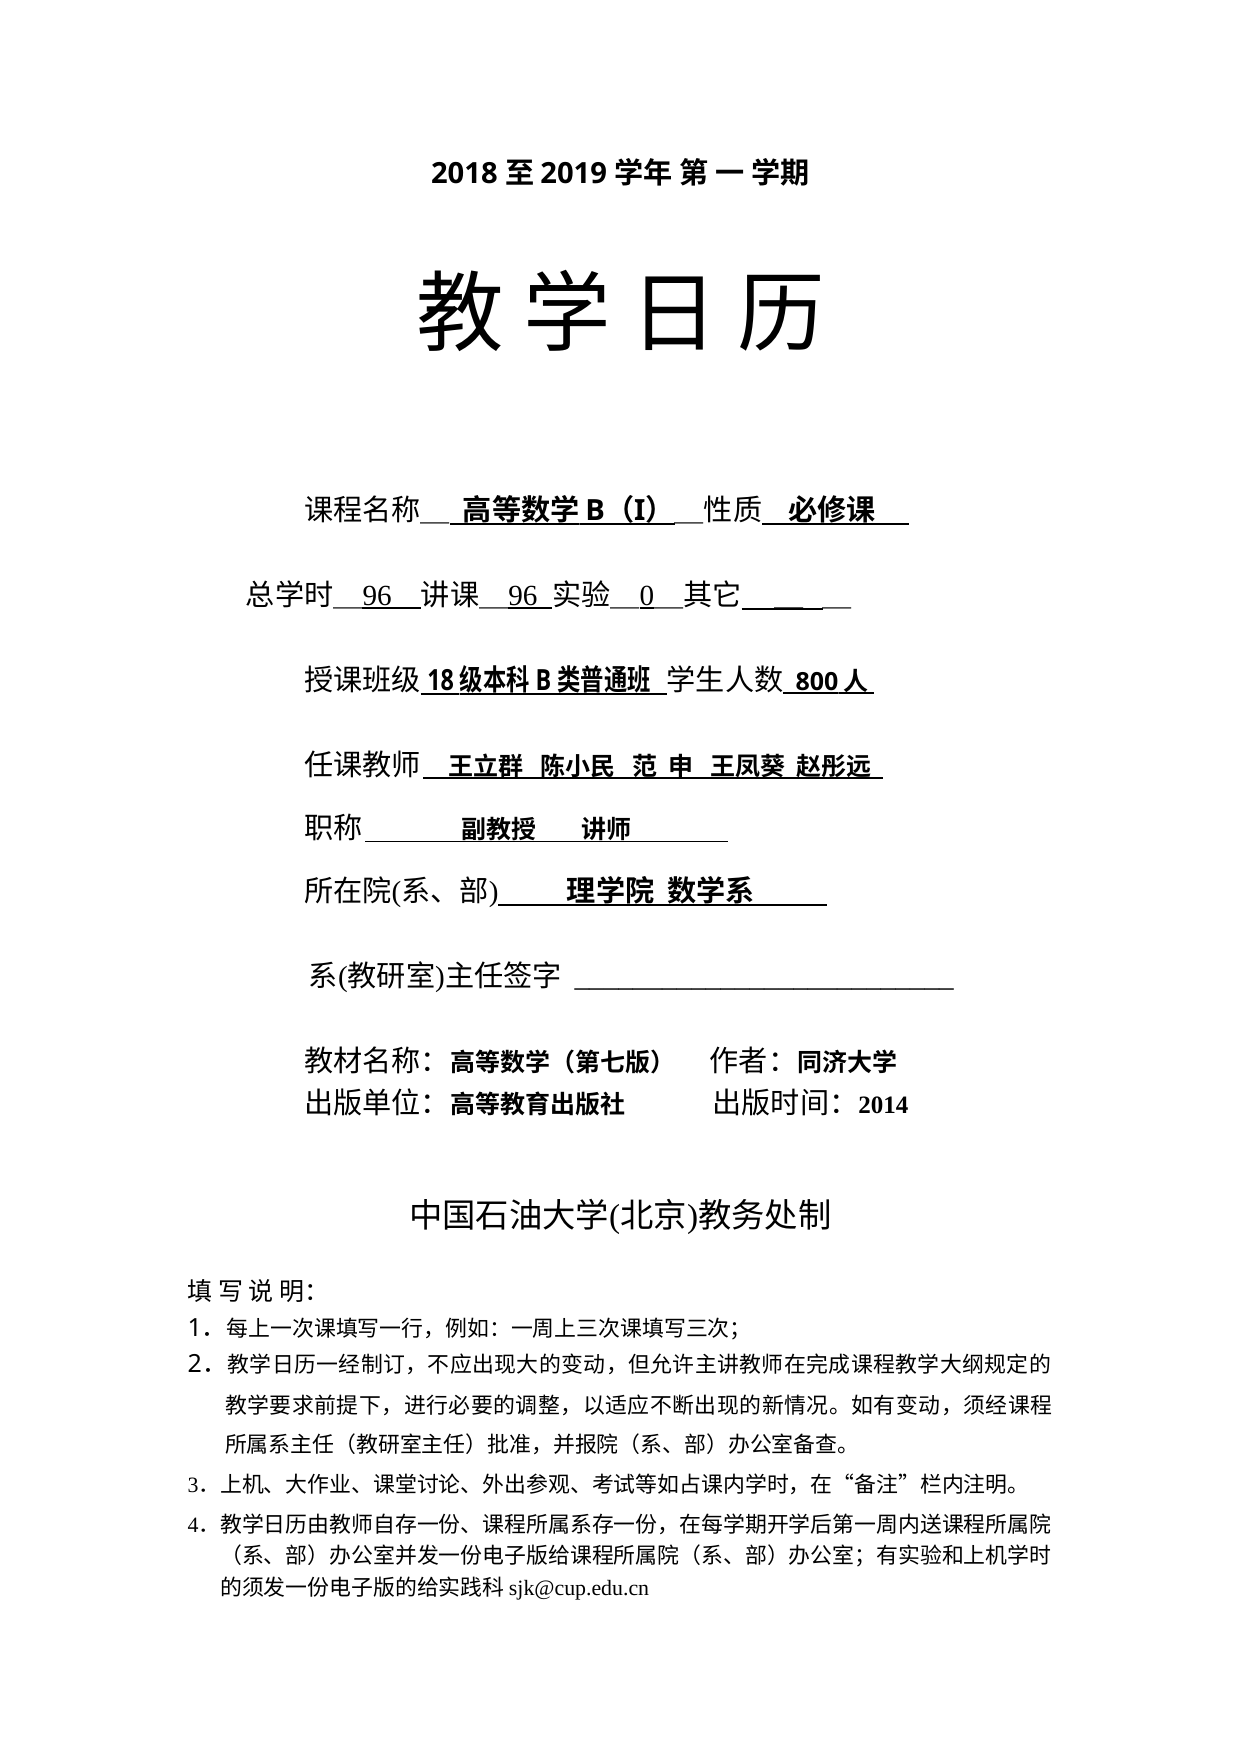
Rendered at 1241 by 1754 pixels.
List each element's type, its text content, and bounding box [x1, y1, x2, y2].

text 职称 副教授 讲师 [187, 804, 1053, 847]
text 教 学 日 历 [187, 243, 1053, 369]
text 教材名称：高等数学（第七版） 作者：同济大学 [187, 1037, 1053, 1079]
text 总学时＿96＿讲课＿96 实验＿0＿其它 ＿ ＿ [187, 572, 1053, 614]
text 2．教学日历一经制订，不应出现大的变动，但允许主讲教师在完成课程教学大纲规定的教学要求前提下，进行必要的调整，以适应不断出现的新情况。如有变动，须经课程所属系主任（教研室主任）批准，并报院（系、部）办公室备查。 [187, 1344, 1053, 1459]
text 授课班级 18级本科B 类普通班 学生人数 800人 [187, 656, 1053, 699]
text 任课教师 王立群 陈小民 范 申 王凤葵 赵彤远 [187, 741, 1053, 783]
text 课程名称＿ 高等数学B（I）＿性质 必修课 [187, 487, 1053, 529]
text 1．每上一次课填写一行，例如：一周上三次课填写三次； [187, 1307, 1053, 1344]
text 3．上机、大作业、课堂讨论、外出参观、考试等如占课内学时，在“备注”栏内注明。 [187, 1467, 1053, 1499]
text 所在院(系、部) 理学院 数学系 [187, 868, 1053, 910]
text 出版单位：高等教育出版社 出版时间：2014 [187, 1079, 1053, 1122]
text 填 写 说 明： [187, 1271, 1053, 1307]
text 中国石油大学(北京)教务处制 [187, 1189, 1053, 1237]
text 2018 至2019 学年 第 一 学期 [187, 150, 1053, 192]
text 系(教研室)主任签字 __________________________ [187, 953, 1053, 995]
text 4．教学日历由教师自存一份、课程所属系存一份，在每学期开学后第一周内送课程所属院（系、部）办公室并发一份电子版给课程所属院（系、部）办公室；有实验和上机学时的须发一份电子版的给实践科sjk@cup.edu.cn [187, 1507, 1053, 1602]
